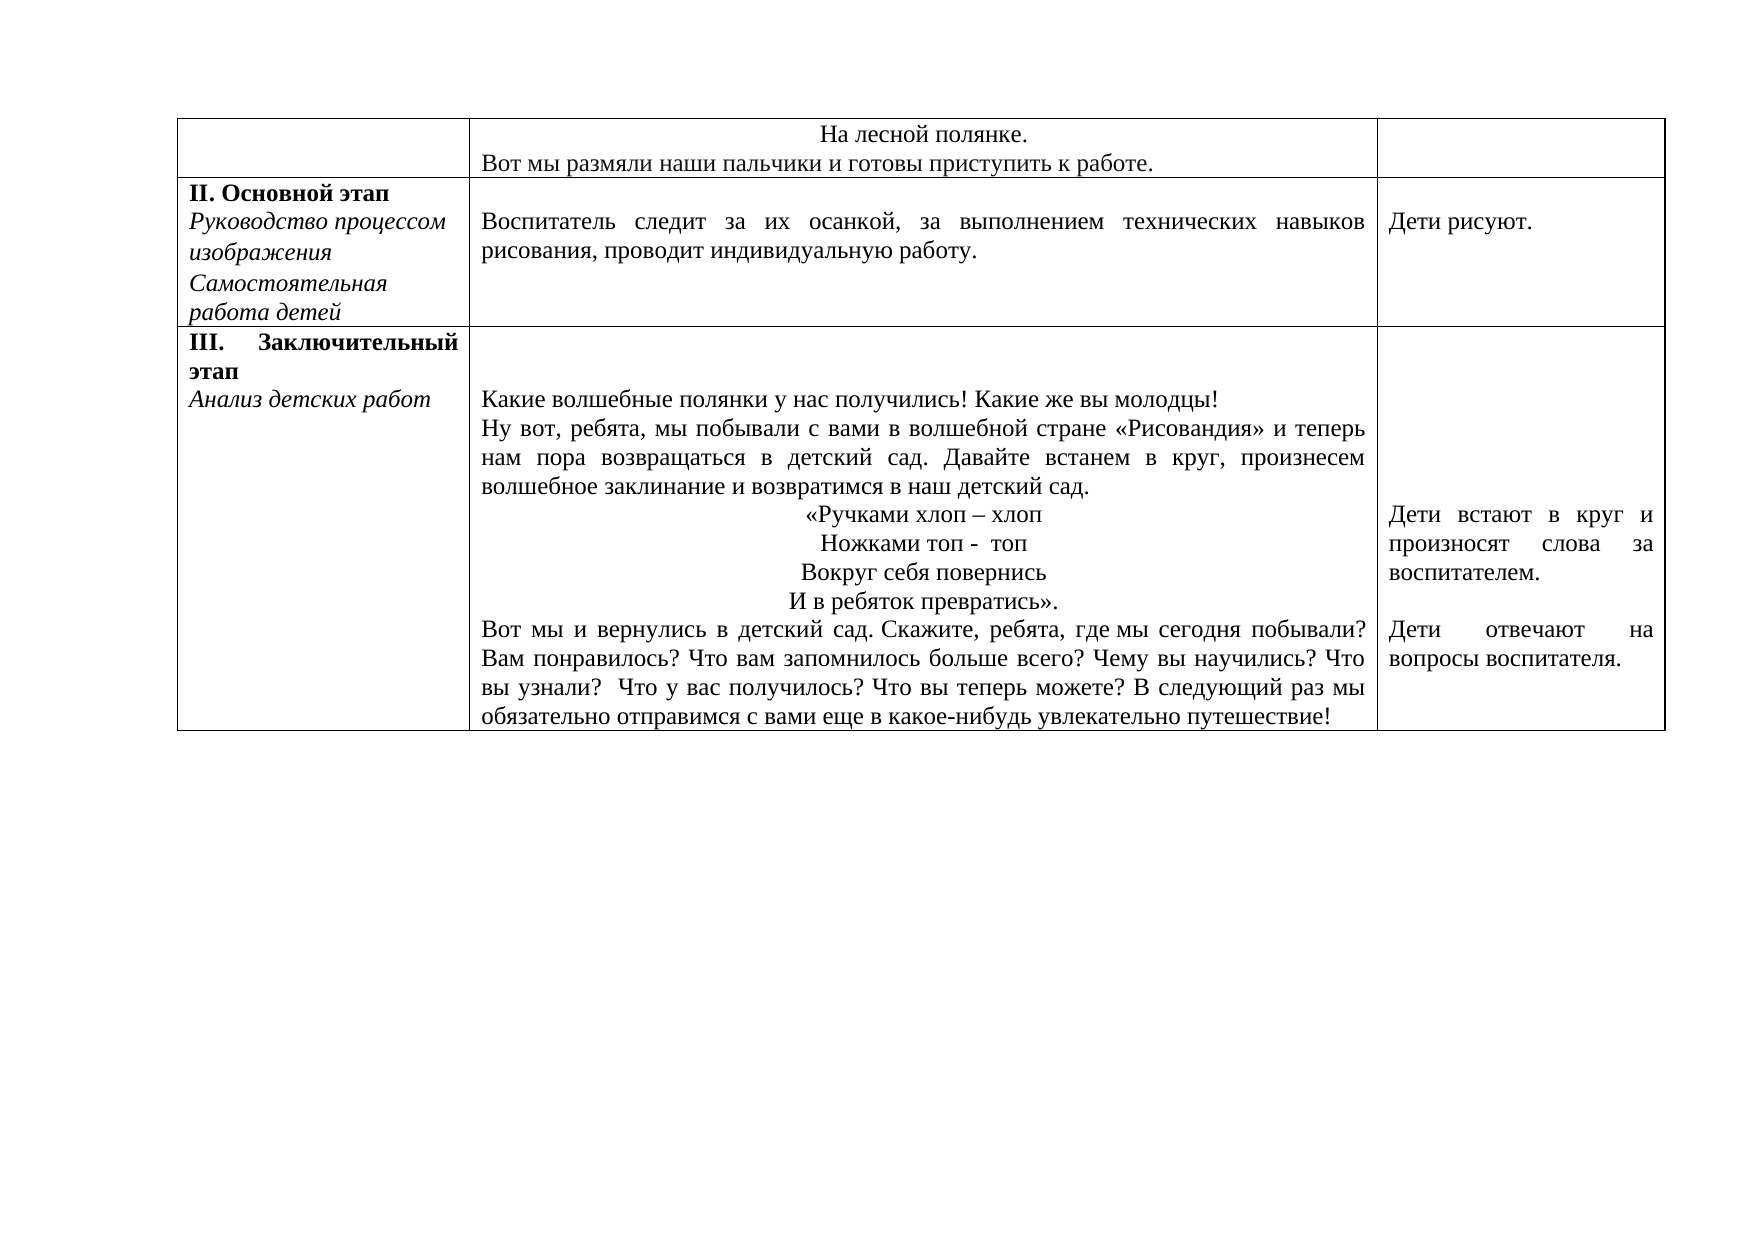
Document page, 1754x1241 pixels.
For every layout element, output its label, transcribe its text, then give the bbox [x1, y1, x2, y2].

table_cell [178, 119, 469, 177]
table_cell II. Основной этап Руководство процессом изображения Самостоятельная работа детей [178, 178, 469, 326]
table_cell Какие волшебные полянки у нас получились! Какие же вы молодцы! Ну вот, ребята, мы побывали с вами в волшебной стране «Рисовандия» и теперь нам пора возвращаться в детский сад. Давайте встанем в круг, произнесем волшебное заклинание и возвратимся в наш детский сад. «Ручками хлоп – хлоп Ножками топ - топ Вокруг себя повернись И в ребяток превратись». Вот мы и вернулись в детский сад. Скажите, ребята, где мы сегодня побывали? Вам понравилось? Что вам запомнилось больше всего? Чему вы научились? Что вы узнали? Что у вас получилось? Что вы теперь можете? В следующий раз мы обязательно отправимся с вами еще в какое-нибудь увлекательно путешествие! [470, 327, 1377, 729]
table_cell Воспитатель следит за их осанкой, за выполнением технических навыков рисования, проводит индивидуальную работу. [470, 178, 1377, 326]
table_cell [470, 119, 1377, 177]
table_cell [1378, 119, 1664, 177]
table_cell III. Заключительный этап Анализ детских работ [178, 327, 469, 729]
table_cell Дети встают в круг и произносят слова за воспитателем. Дети отвечают на вопросы воспитателя. [1378, 327, 1664, 729]
table_cell Дети рисуют. [1378, 178, 1664, 326]
